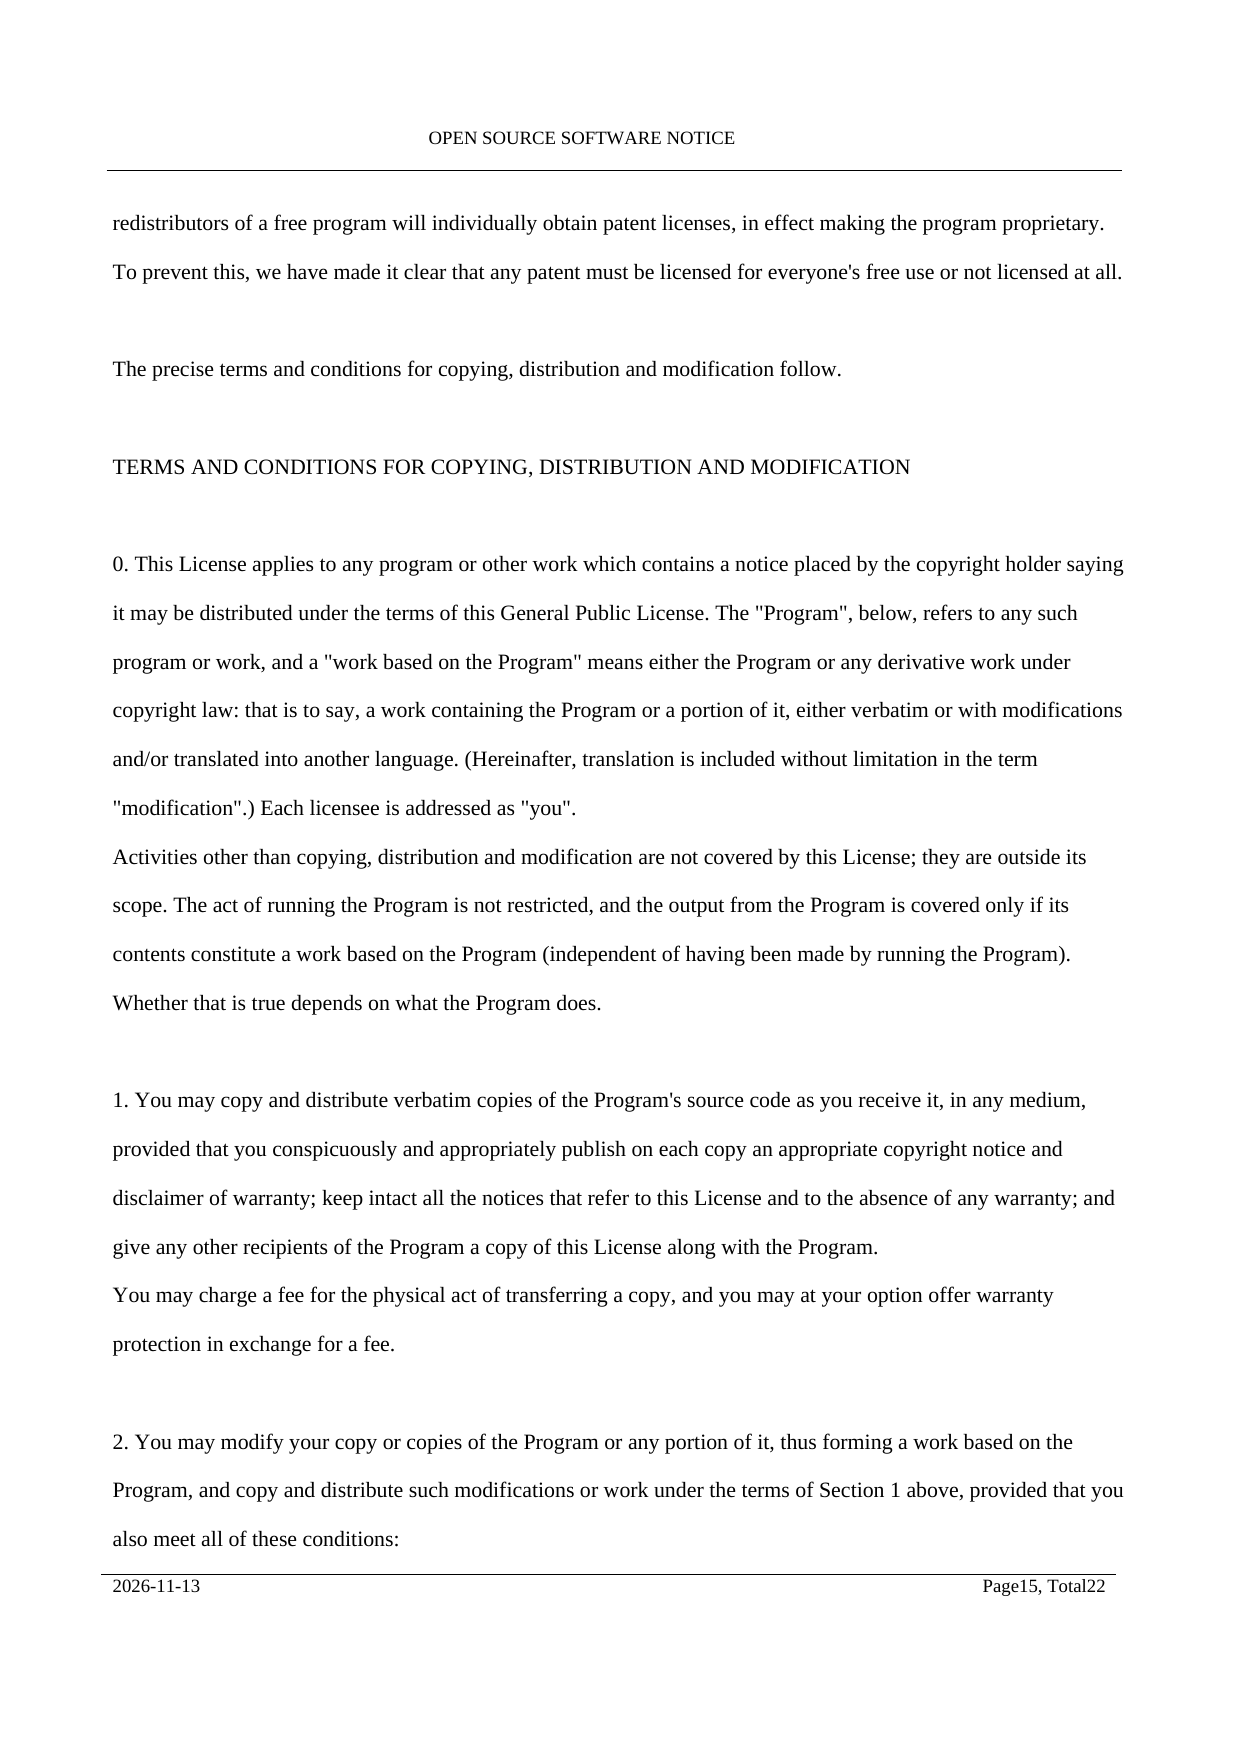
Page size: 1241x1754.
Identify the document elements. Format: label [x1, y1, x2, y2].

text [112, 206, 1128, 1555]
